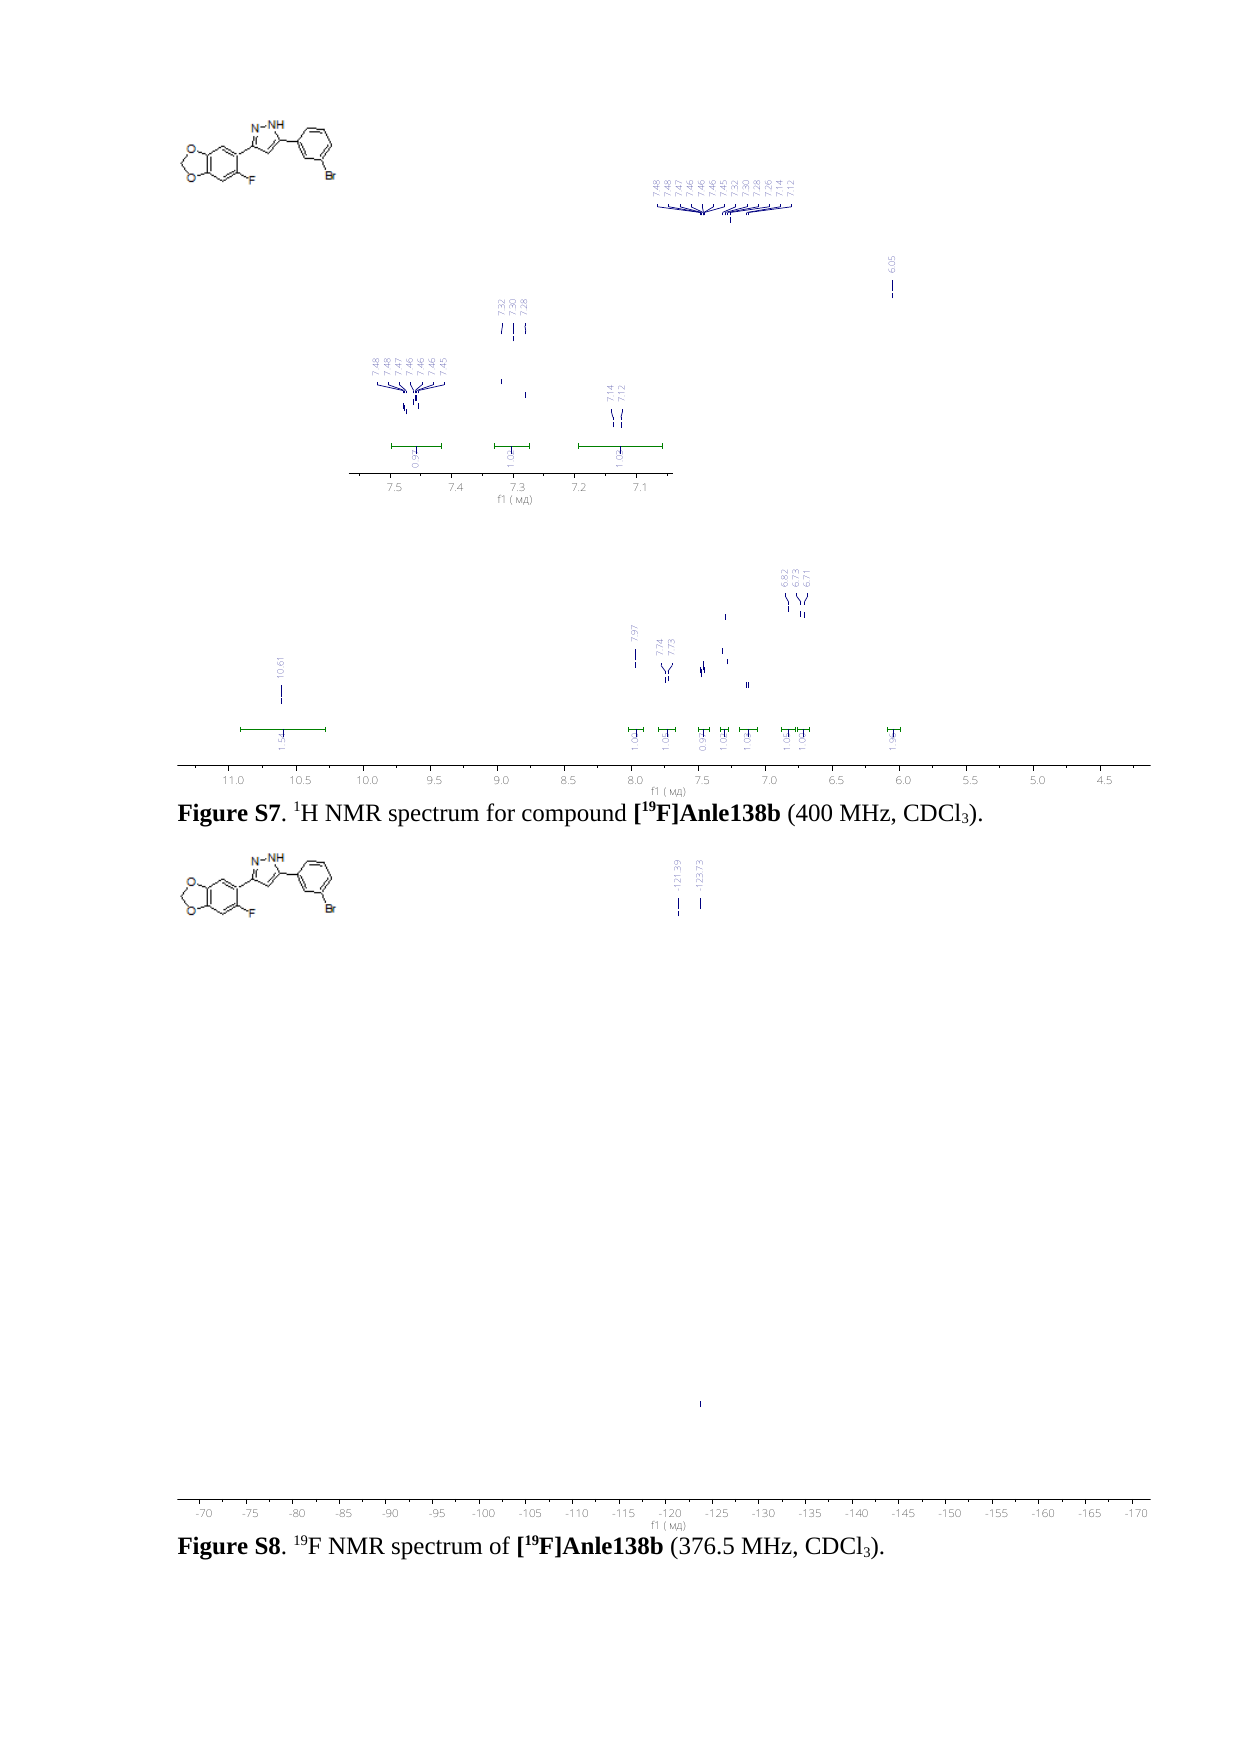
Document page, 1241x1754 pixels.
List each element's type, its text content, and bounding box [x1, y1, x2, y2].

text Figure S7. 1H NMR spectrum for compound [19F]Anle138b (400 MHz, CDCl3). [177, 798, 1152, 827]
text Figure S8. 19F NMR spectrum of [19F]Anle138b (376.5 MHz, CDCl3). [177, 1531, 1152, 1560]
